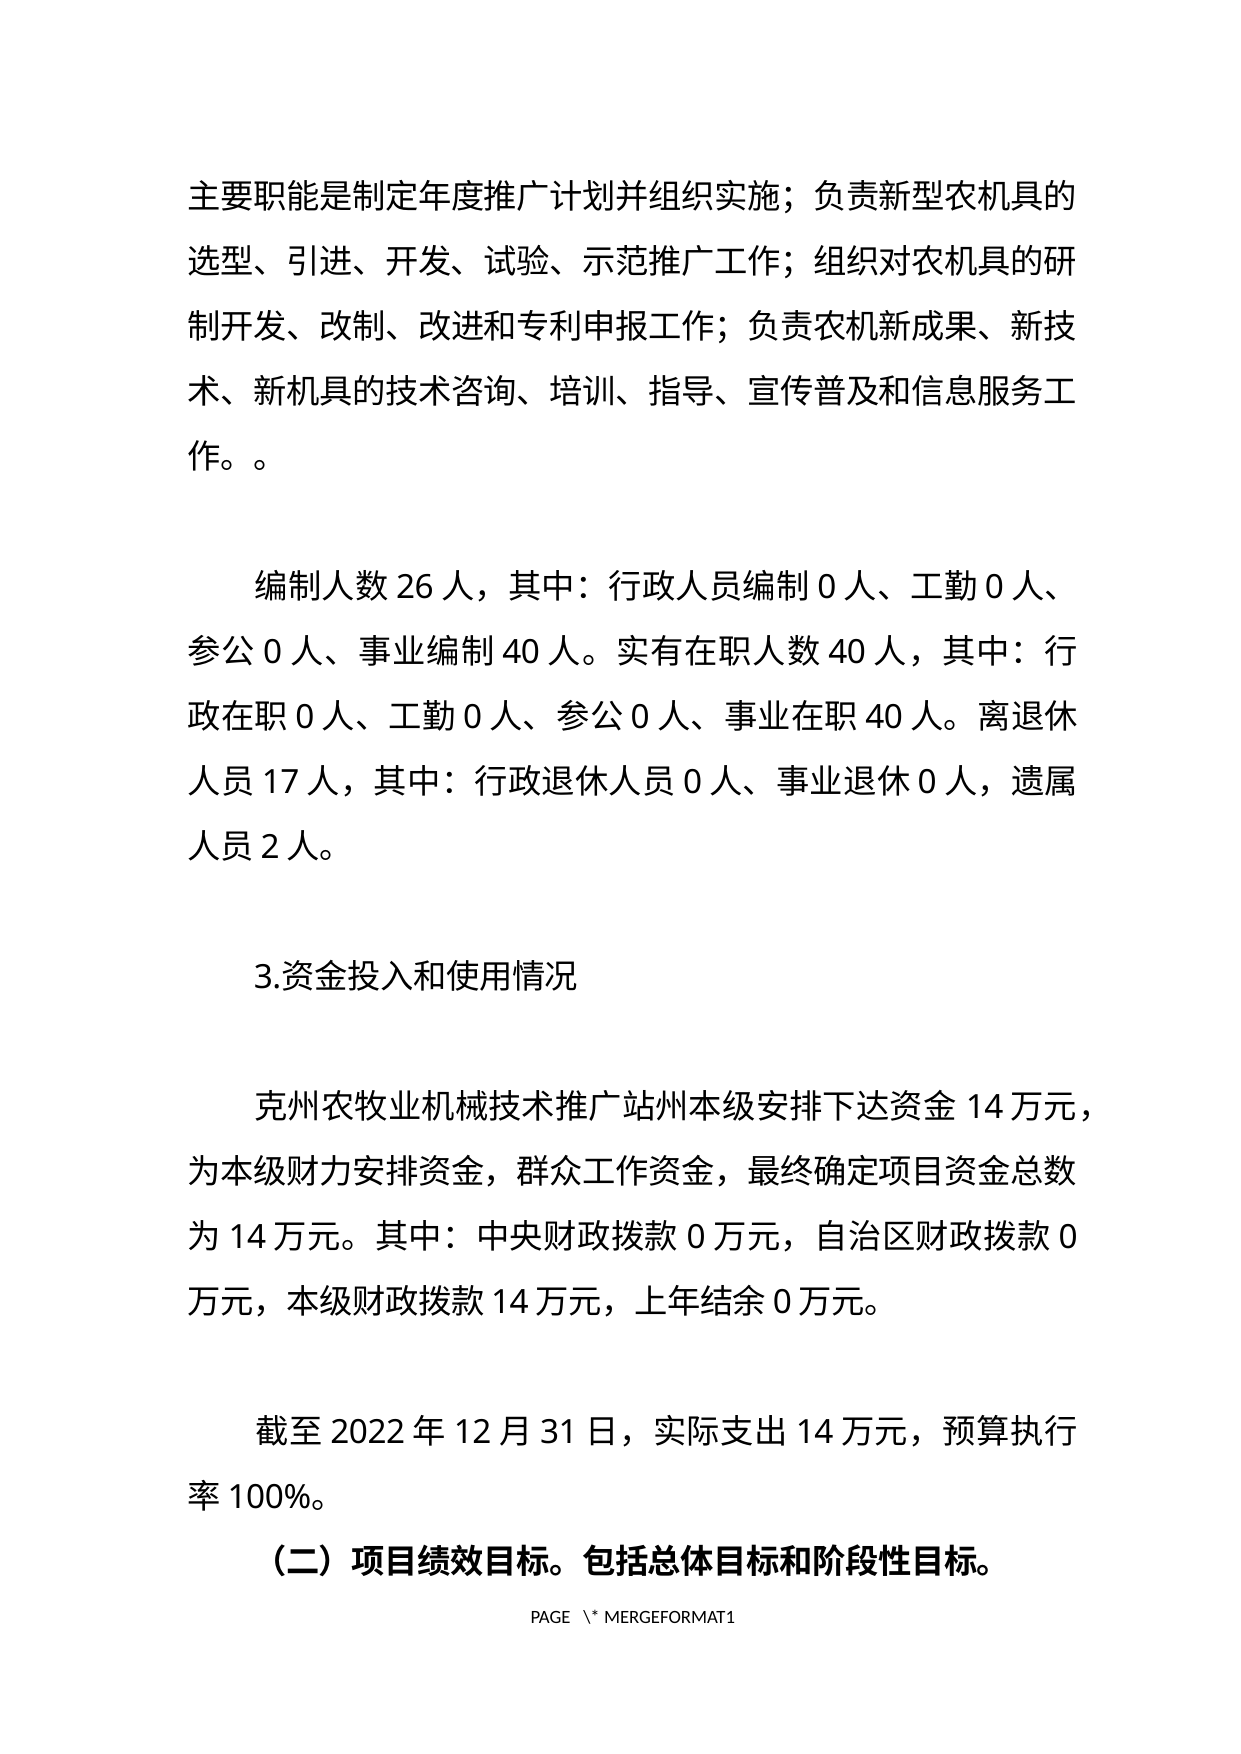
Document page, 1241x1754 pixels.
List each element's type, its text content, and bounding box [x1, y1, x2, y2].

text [187, 162, 1078, 1527]
text （二）项目绩效目标。包括总体目标和阶段性目标。 [187, 1527, 1078, 1592]
